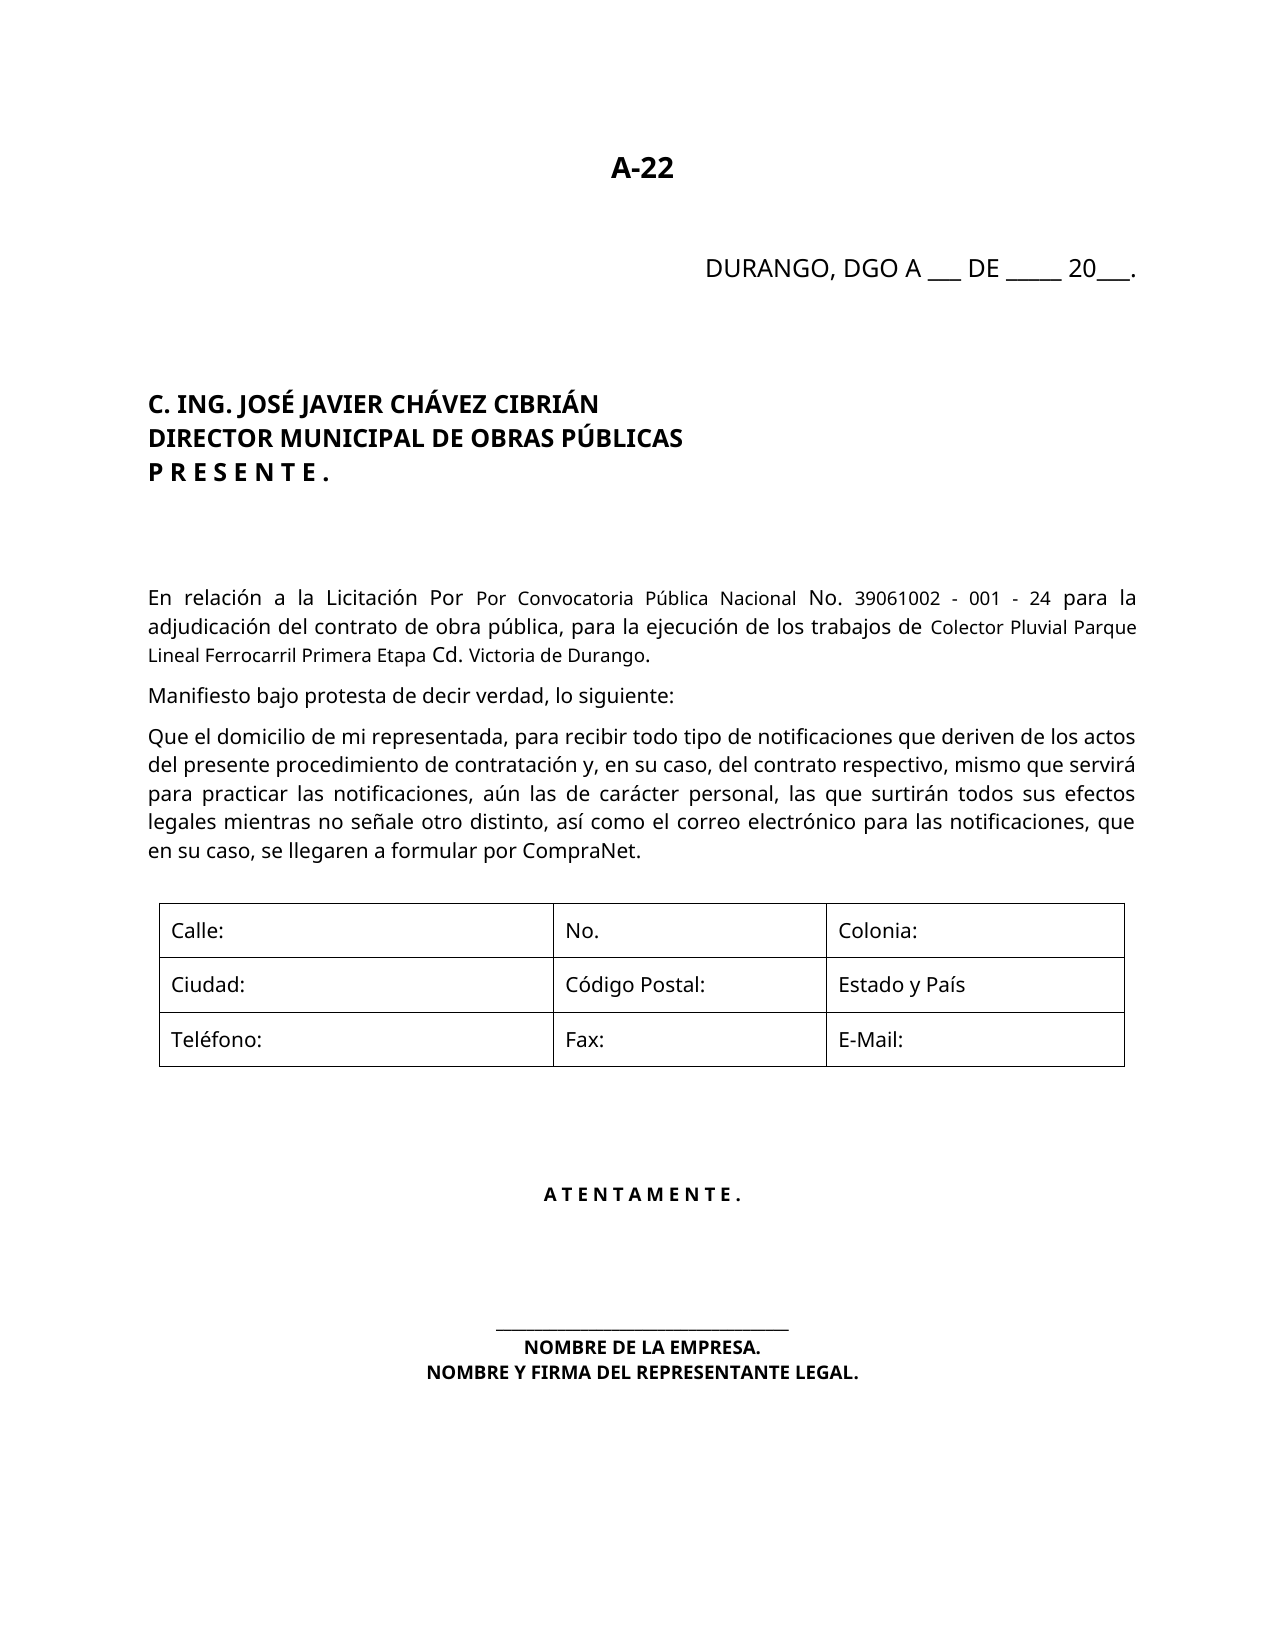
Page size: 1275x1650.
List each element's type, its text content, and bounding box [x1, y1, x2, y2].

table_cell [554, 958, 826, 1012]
text NOMBRE Y FIRMA DEL REPRESENTANTE LEGAL. [148, 1359, 1137, 1385]
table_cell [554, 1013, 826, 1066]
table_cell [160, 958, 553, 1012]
text P R E S E N T E . [148, 455, 1137, 489]
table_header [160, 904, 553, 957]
text A T E N T A M E N T E . [148, 1181, 1137, 1206]
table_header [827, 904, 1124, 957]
text NOMBRE DE [148, 1334, 1137, 1359]
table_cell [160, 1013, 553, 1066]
text DURANGO, DGO A ___ DE _____ 20___. [148, 251, 1137, 285]
text DIRECTOR MUNICIPAL DE OBRAS PÚBLICAS [148, 421, 1137, 455]
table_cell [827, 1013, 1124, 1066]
text Manifiesto bajo protesta de decir verdad, lo siguiente: [148, 681, 1137, 710]
text En relación a la Licitación Por Por Convocatoria Pública Nacional No. 39061002 - 001 - 24 para la adjudicación del contrato de obra pública, para la ejecución de los trabajos de Colector Pluvial Parque Lineal Ferrocarril Primera Etapa Cd. Victoria de Durango. [148, 583, 1137, 669]
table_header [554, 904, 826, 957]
text Que el domicilio de mi representada, para recibir todo tipo de notificaciones que deriven de los actos del presente procedimiento de contratación y, en su caso, del contrato respectivo, mismo que servirá para practicar las notificaciones, aún las de carácter personal, las que surtirán todos sus efectos legales mientras no señale otro distinto, así como el correo electrónico para las notificaciones, que en su caso, se llegaren a formular por CompraNet. [148, 722, 1137, 864]
text C. ING. JOSÉ JAVIER CHÁVEZ CIBRIÁN [148, 387, 1137, 421]
text A-22 [148, 148, 1137, 187]
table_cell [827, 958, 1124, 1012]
text ______________________________________ [148, 1308, 1137, 1334]
